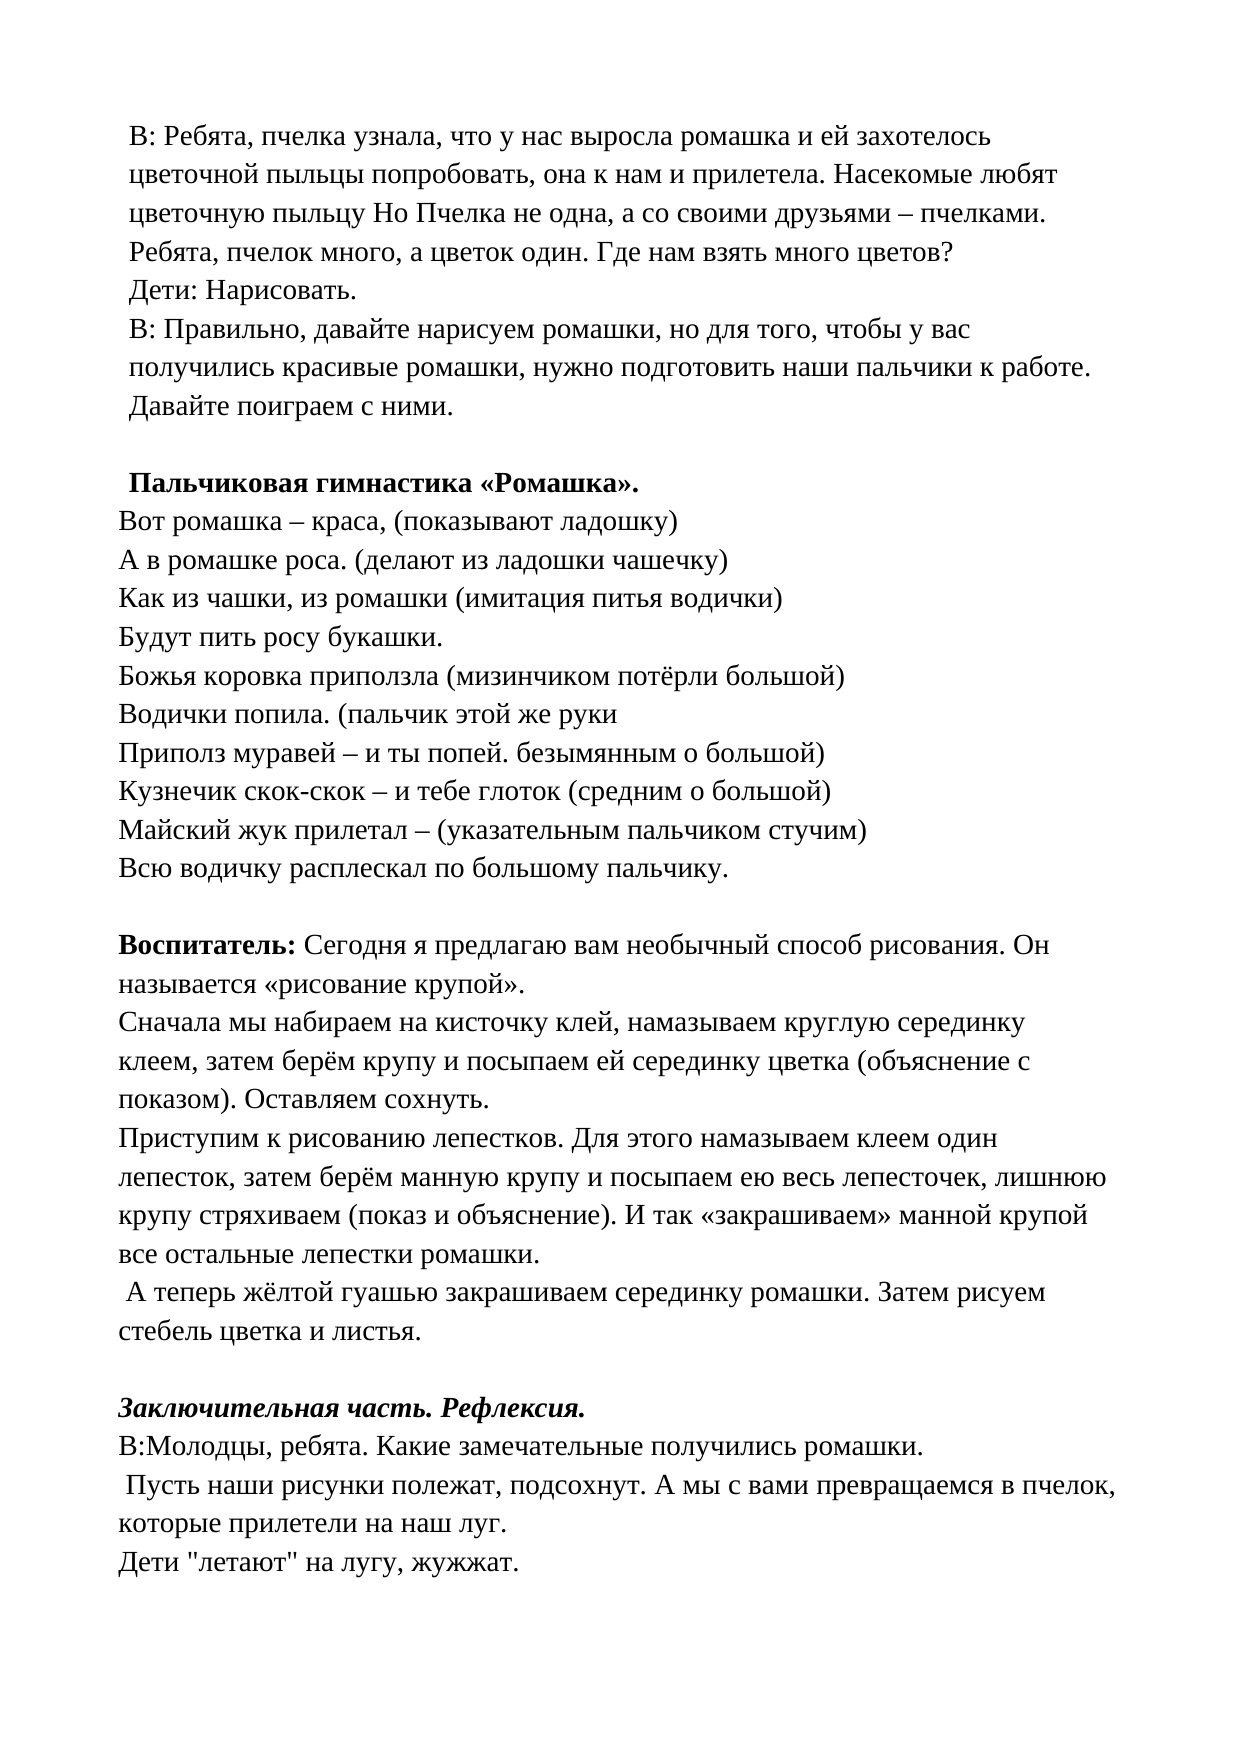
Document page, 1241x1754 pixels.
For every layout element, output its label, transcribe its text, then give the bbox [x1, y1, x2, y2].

text Заключительная часть. Рефлексия. [118, 1390, 1122, 1423]
text Сначала мы набираем на кисточку клей, намазываем круглую серединку клеем, затем берём крупу и посыпаем ей серединку цветка (объяснение с показом). Оставляем сохнуть. [118, 1004, 1113, 1115]
text Дети: Нарисовать. [129, 272, 1122, 306]
text А теперь жёлтой гуашью закрашиваем серединку ромашки. Затем рисуем стебель цветка и листья. [118, 1274, 1113, 1346]
text Приполз муравей – и ты попей. безымянным о большой) [118, 735, 1113, 768]
text Пальчиковая гимнастика «Ромашка». [129, 465, 1122, 498]
text В: Ребята, пчелка узнала, что у нас выросла ромашка и ей захотелось цветочной пыльцы попробовать, она к нам и прилетела. Насекомые любят цветочную пыльцу Но Пчелка не одна, а со своими друзьями – пчелками. Ребята, пчелок много, а цветок один. Где нам взять много цветов? [129, 118, 1122, 267]
text Водички попила. (пальчик этой же руки [118, 696, 1113, 730]
text Майский жук прилетал – (указательным пальчиком стучим) [118, 812, 1113, 845]
text А в ромашке роса. (делают из ладошки чашечку) [118, 542, 1113, 576]
text Приступим к рисованию лепестков. Для этого намазываем клеем один лепесток, затем берём манную крупу и посыпаем ею весь лепесточек, лишнюю крупу стряхиваем (показ и объяснение). И так «закрашиваем» манной крупой все остальные лепестки ромашки. [118, 1120, 1113, 1269]
text В:Молодцы, ребята. Какие замечательные получились ромашки. [118, 1428, 1122, 1462]
text Всю водичку расплескал по большому пальчику. [118, 850, 1113, 884]
text Пусть наши рисунки полежат, подсохнут. А мы с вами превращаемся в пчелок, которые прилетели на наш луг. [118, 1467, 1122, 1539]
text Воспитатель: Сегодня я предлагаю вам необычный способ рисования. Он называется «рисование крупой». [118, 927, 1113, 999]
text Божья коровка приползла (мизинчиком потёрли большой) [118, 658, 1113, 691]
text Будут пить росу букашки. [118, 619, 1113, 653]
text В: Правильно, давайте нарисуем ромашки, но для того, чтобы у вас получились красивые ромашки, нужно подготовить наши пальчики к работе. Давайте поиграем с ними. [129, 311, 1122, 421]
text Вот ромашка – краса, (показывают ладошку) [118, 503, 1113, 537]
text Как из чашки, из ромашки (имитация питья водички) [118, 581, 1113, 614]
text Дети "летают" на лугу, жужжат. [118, 1544, 1122, 1578]
text Кузнечик скок-скок – и тебе глоток (средним о большой) [118, 773, 1113, 807]
